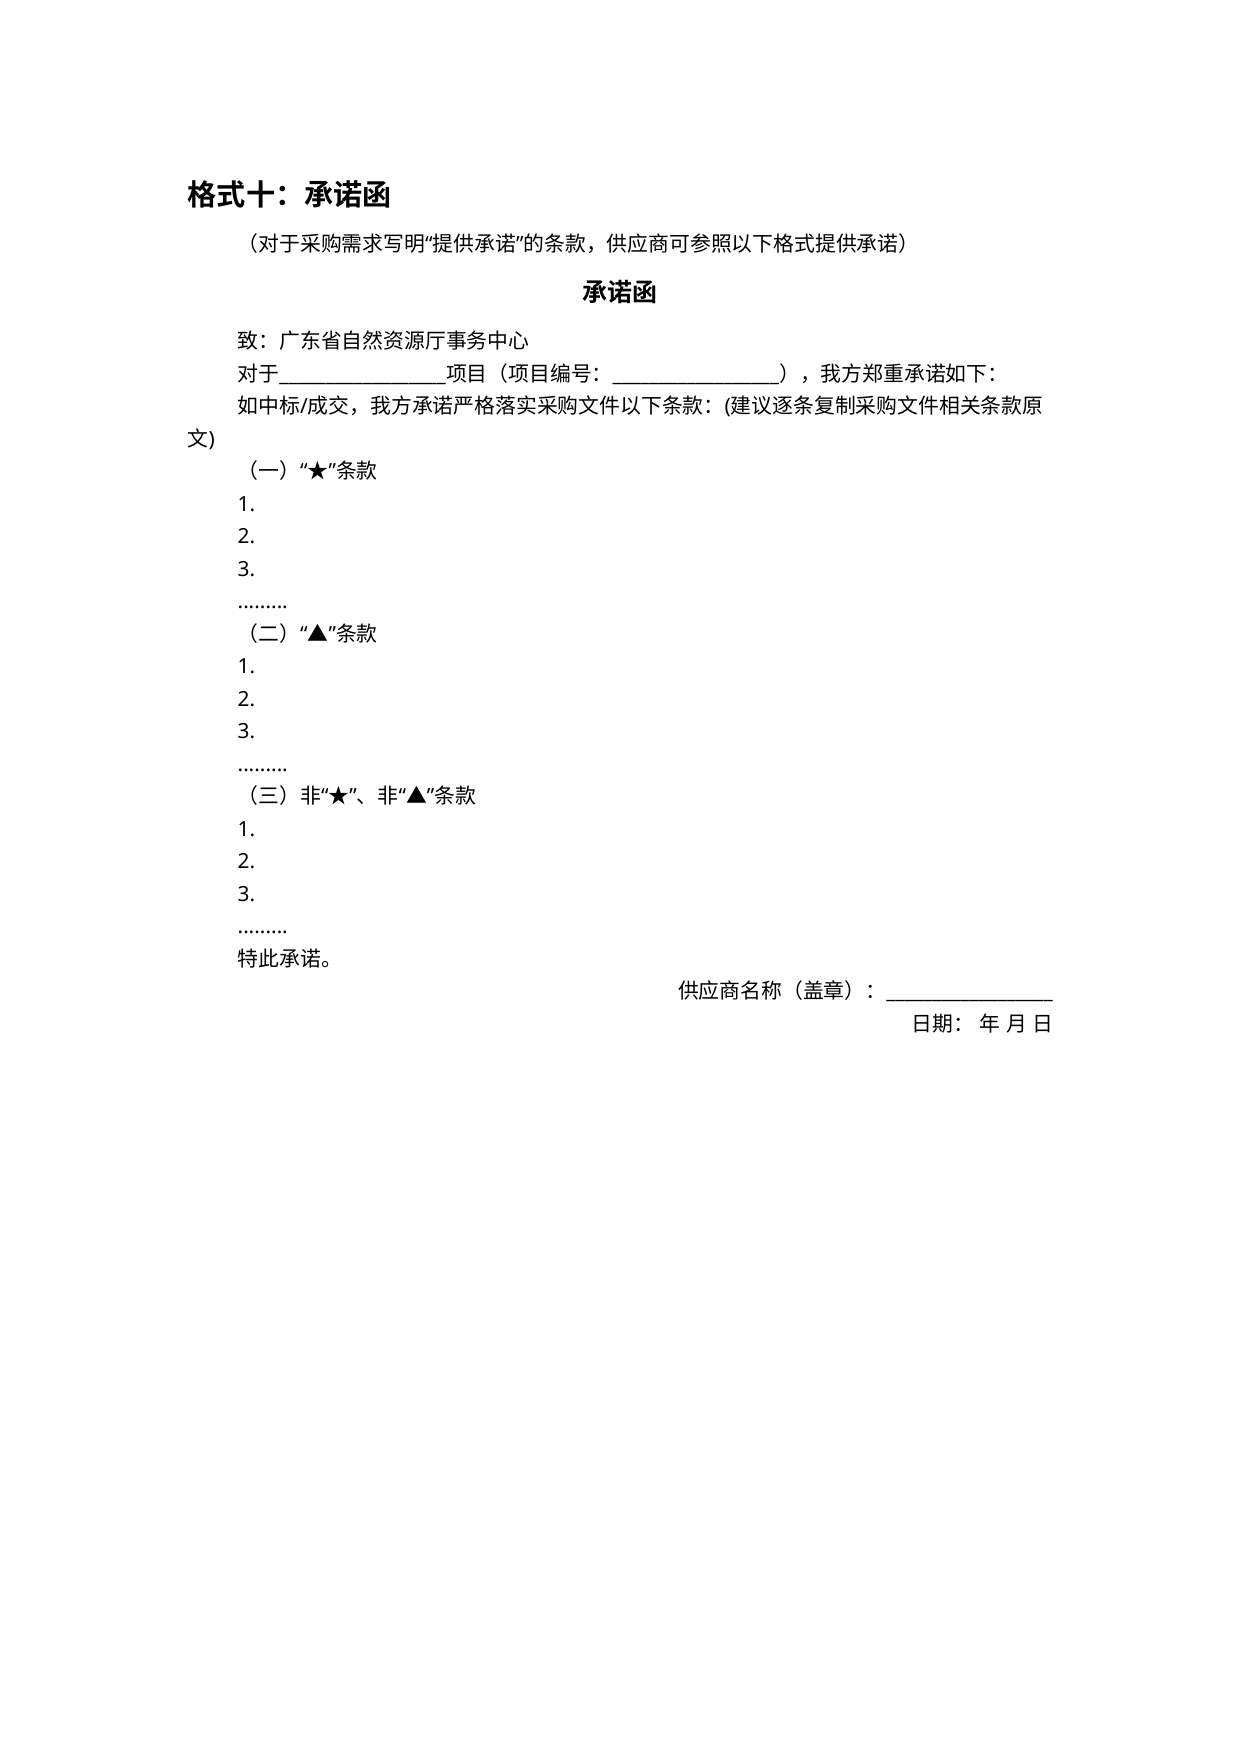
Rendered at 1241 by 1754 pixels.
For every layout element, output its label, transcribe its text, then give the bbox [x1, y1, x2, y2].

text 日期： 年 月 日 [187, 1007, 1053, 1039]
text （二）“▲”条款 [187, 617, 1053, 649]
text 1. [187, 487, 1053, 519]
text 2. [187, 682, 1053, 714]
text 3. [187, 714, 1053, 747]
text 对于__________________项目（项目编号：__________________），我方郑重承诺如下： [187, 357, 1053, 389]
text 2. [187, 519, 1053, 552]
text （一）“★”条款 [187, 454, 1053, 487]
text ......... [187, 909, 1053, 942]
text ......... [187, 747, 1053, 779]
text 如中标/成交，我方承诺严格落实采购文件以下条款：(建议逐条复制采购文件相关条款原文) [187, 389, 1053, 454]
text 2. [187, 844, 1053, 877]
text 3. [187, 552, 1053, 584]
text （三）非“★”、非“▲”条款 [187, 779, 1053, 812]
text （对于采购需求写明“提供承诺”的条款，供应商可参照以下格式提供承诺） [187, 227, 1053, 259]
text 1. [187, 812, 1053, 844]
text ......... [187, 584, 1053, 617]
text 格式十：承诺函 [187, 162, 1053, 227]
text 承诺函 [187, 259, 1053, 324]
text 1. [187, 649, 1053, 682]
text 供应商名称（盖章）：__________________ [187, 974, 1053, 1007]
text 致：广东省自然资源厅事务中心 [187, 324, 1053, 357]
text 3. [187, 877, 1053, 909]
text 特此承诺。 [187, 942, 1053, 974]
